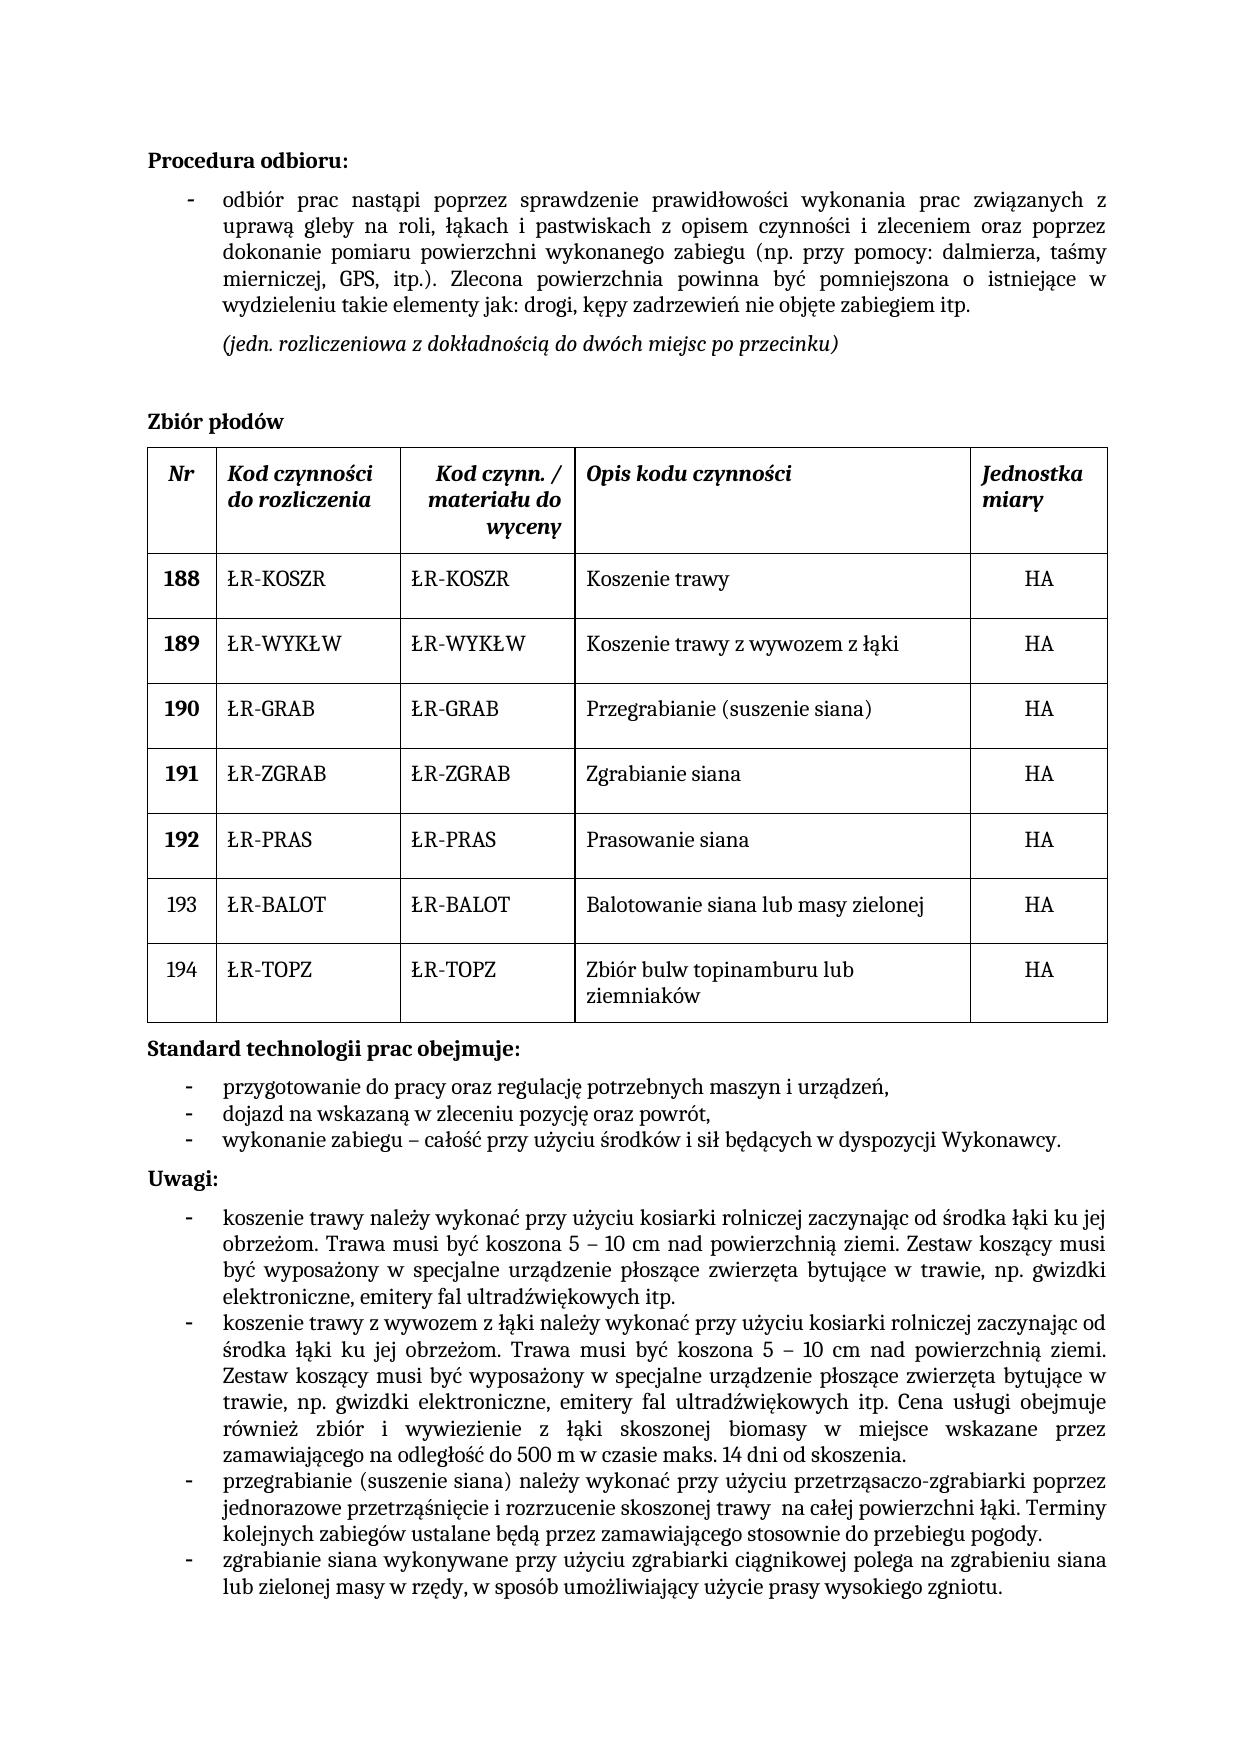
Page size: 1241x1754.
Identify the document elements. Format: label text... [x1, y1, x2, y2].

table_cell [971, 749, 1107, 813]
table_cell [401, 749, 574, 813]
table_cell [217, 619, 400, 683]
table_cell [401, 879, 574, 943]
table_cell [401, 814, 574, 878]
list wykonanie zabiegu – całość przy użyciu środków i sił będących w dyspozycji Wykonawcy. [185, 1127, 1107, 1153]
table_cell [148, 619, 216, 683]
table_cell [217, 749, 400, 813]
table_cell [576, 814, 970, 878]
list przegrabianie (suszenie siana) należy wykonać przy użyciu przetrząsaczo-zgrabiarki poprzez jednorazowe przetrząśnięcie i rozrzucenie skoszonej trawy na całej powierzchni łąki. Terminy kolejnych zabiegów ustalane będą przez zamawiającego stosownie do przebiegu pogody. [185, 1468, 1107, 1547]
text (jedn. rozliczeniowa z dokładnością do dwóch miejsc po przecinku) [148, 331, 1107, 357]
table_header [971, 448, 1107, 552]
text Standard technologii prac obejmuje: [148, 1035, 1107, 1062]
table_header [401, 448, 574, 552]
list zgrabianie siana wykonywane przy użyciu zgrabiarki ciągnikowej polega na zgrabieniu siana lub zielonej masy w rzędy, w sposób umożliwiający użycie prasy wysokiego zgniotu. [185, 1547, 1107, 1600]
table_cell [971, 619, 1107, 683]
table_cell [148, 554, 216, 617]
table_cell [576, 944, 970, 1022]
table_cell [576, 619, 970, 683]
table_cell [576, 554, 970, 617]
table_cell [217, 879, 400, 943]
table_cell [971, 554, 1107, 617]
list dojazd na wskazaną w zleceniu pozycję oraz powrót, [185, 1101, 1107, 1127]
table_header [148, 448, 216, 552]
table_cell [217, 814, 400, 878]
list koszenie trawy należy wykonać przy użyciu kosiarki rolniczej zaczynając od środka łąki ku jej obrzeżom. Trawa musi być koszona 5 – 10 cm nad powierzchnią ziemi. Zestaw koszący musi być wyposażony w specjalne urządzenie płoszące zwierzęta bytujące w trawie, np. gwizdki elektroniczne, emitery fal ultradźwiękowych itp. [185, 1204, 1107, 1310]
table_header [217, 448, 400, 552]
text Uwagi: [148, 1166, 1107, 1192]
text Procedura odbioru: [148, 148, 1107, 174]
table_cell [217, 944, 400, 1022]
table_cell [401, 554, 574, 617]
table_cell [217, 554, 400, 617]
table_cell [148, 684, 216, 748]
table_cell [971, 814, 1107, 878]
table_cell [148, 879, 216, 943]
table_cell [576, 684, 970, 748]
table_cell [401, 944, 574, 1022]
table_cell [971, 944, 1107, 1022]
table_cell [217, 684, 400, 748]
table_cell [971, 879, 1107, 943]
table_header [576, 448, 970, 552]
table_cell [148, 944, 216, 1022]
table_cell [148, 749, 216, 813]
list przygotowanie do pracy oraz regulację potrzebnych maszyn i urządzeń, [185, 1074, 1107, 1101]
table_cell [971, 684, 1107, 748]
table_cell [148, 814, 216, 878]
list odbiór prac nastąpi poprzez sprawdzenie prawidłowości wykonania prac związanych z uprawą gleby na roli, łąkach i pastwiskach z opisem czynności i zleceniem oraz poprzez dokonanie pomiaru powierzchni wykonanego zabiegu (np. przy pomocy: dalmierza, taśmy mierniczej, GPS, itp.). Zlecona powierzchnia powinna być pomniejszona o istniejące w wydzieleniu takie elementy jak: drogi, kępy zadrzewień nie objęte zabiegiem itp. [185, 186, 1107, 318]
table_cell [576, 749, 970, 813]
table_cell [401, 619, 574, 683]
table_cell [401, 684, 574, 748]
list koszenie trawy z wywozem z łąki należy wykonać przy użyciu kosiarki rolniczej zaczynając od środka łąki ku jej obrzeżom. Trawa musi być koszona 5 – 10 cm nad powierzchnią ziemi. Zestaw koszący musi być wyposażony w specjalne urządzenie płoszące zwierzęta bytujące w trawie, np. gwizdki elektroniczne, emitery fal ultradźwiękowych itp. Cena usługi obejmuje również zbiór i wywiezienie z łąki skoszonej biomasy w miejsce wskazane przez zamawiającego na odległość do 500 m w czasie maks. 14 dni od skoszenia. [185, 1310, 1107, 1468]
text Zbiór płodów [148, 408, 1107, 435]
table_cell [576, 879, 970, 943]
